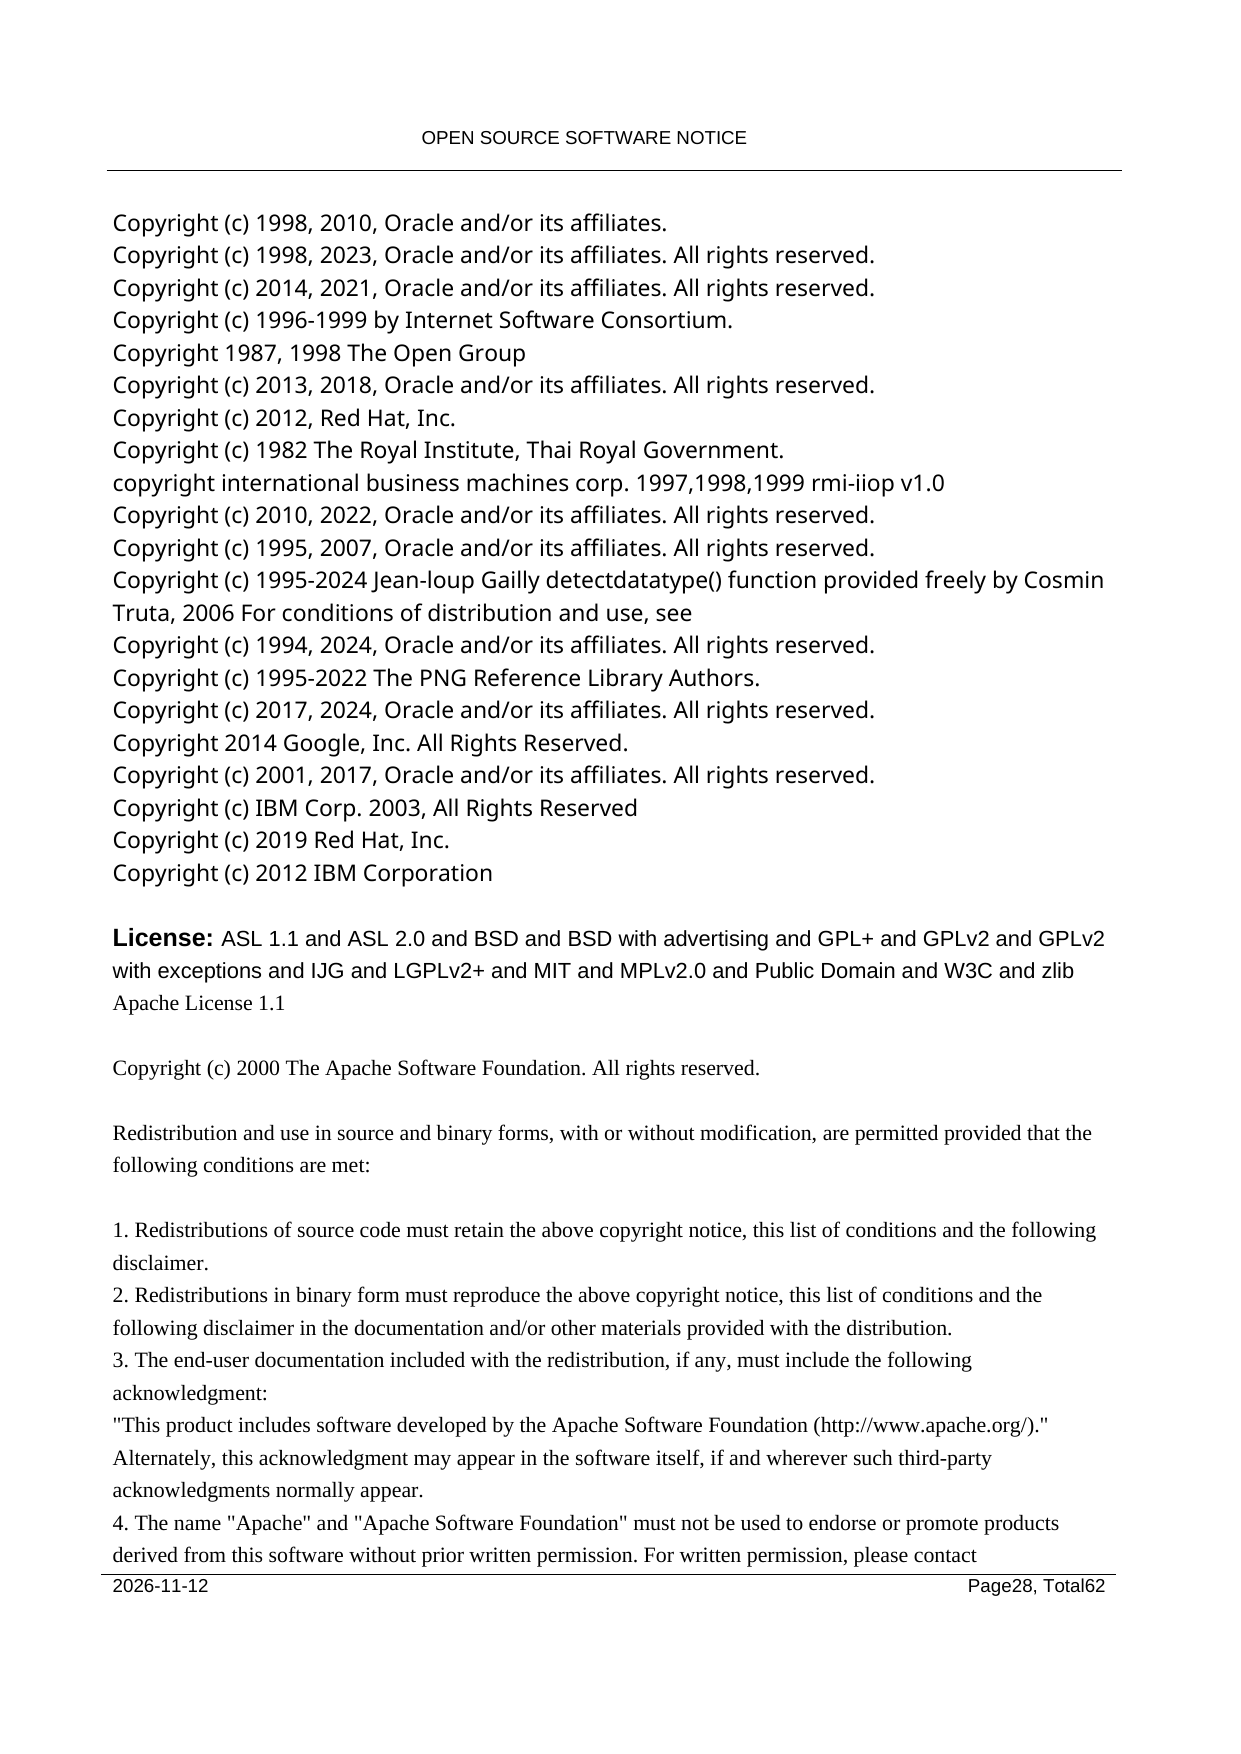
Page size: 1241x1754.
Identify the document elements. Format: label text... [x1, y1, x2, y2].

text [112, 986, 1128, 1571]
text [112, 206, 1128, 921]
text License: ASL 1.1 and ASL 2.0 and BSD and BSD with advertising and GPL+ and GPLv2 and GPLv2 with exceptions and IJG and LGPLv2+ and MIT and MPLv2.0 and Public Domain and W3C and zlib [112, 921, 1128, 986]
